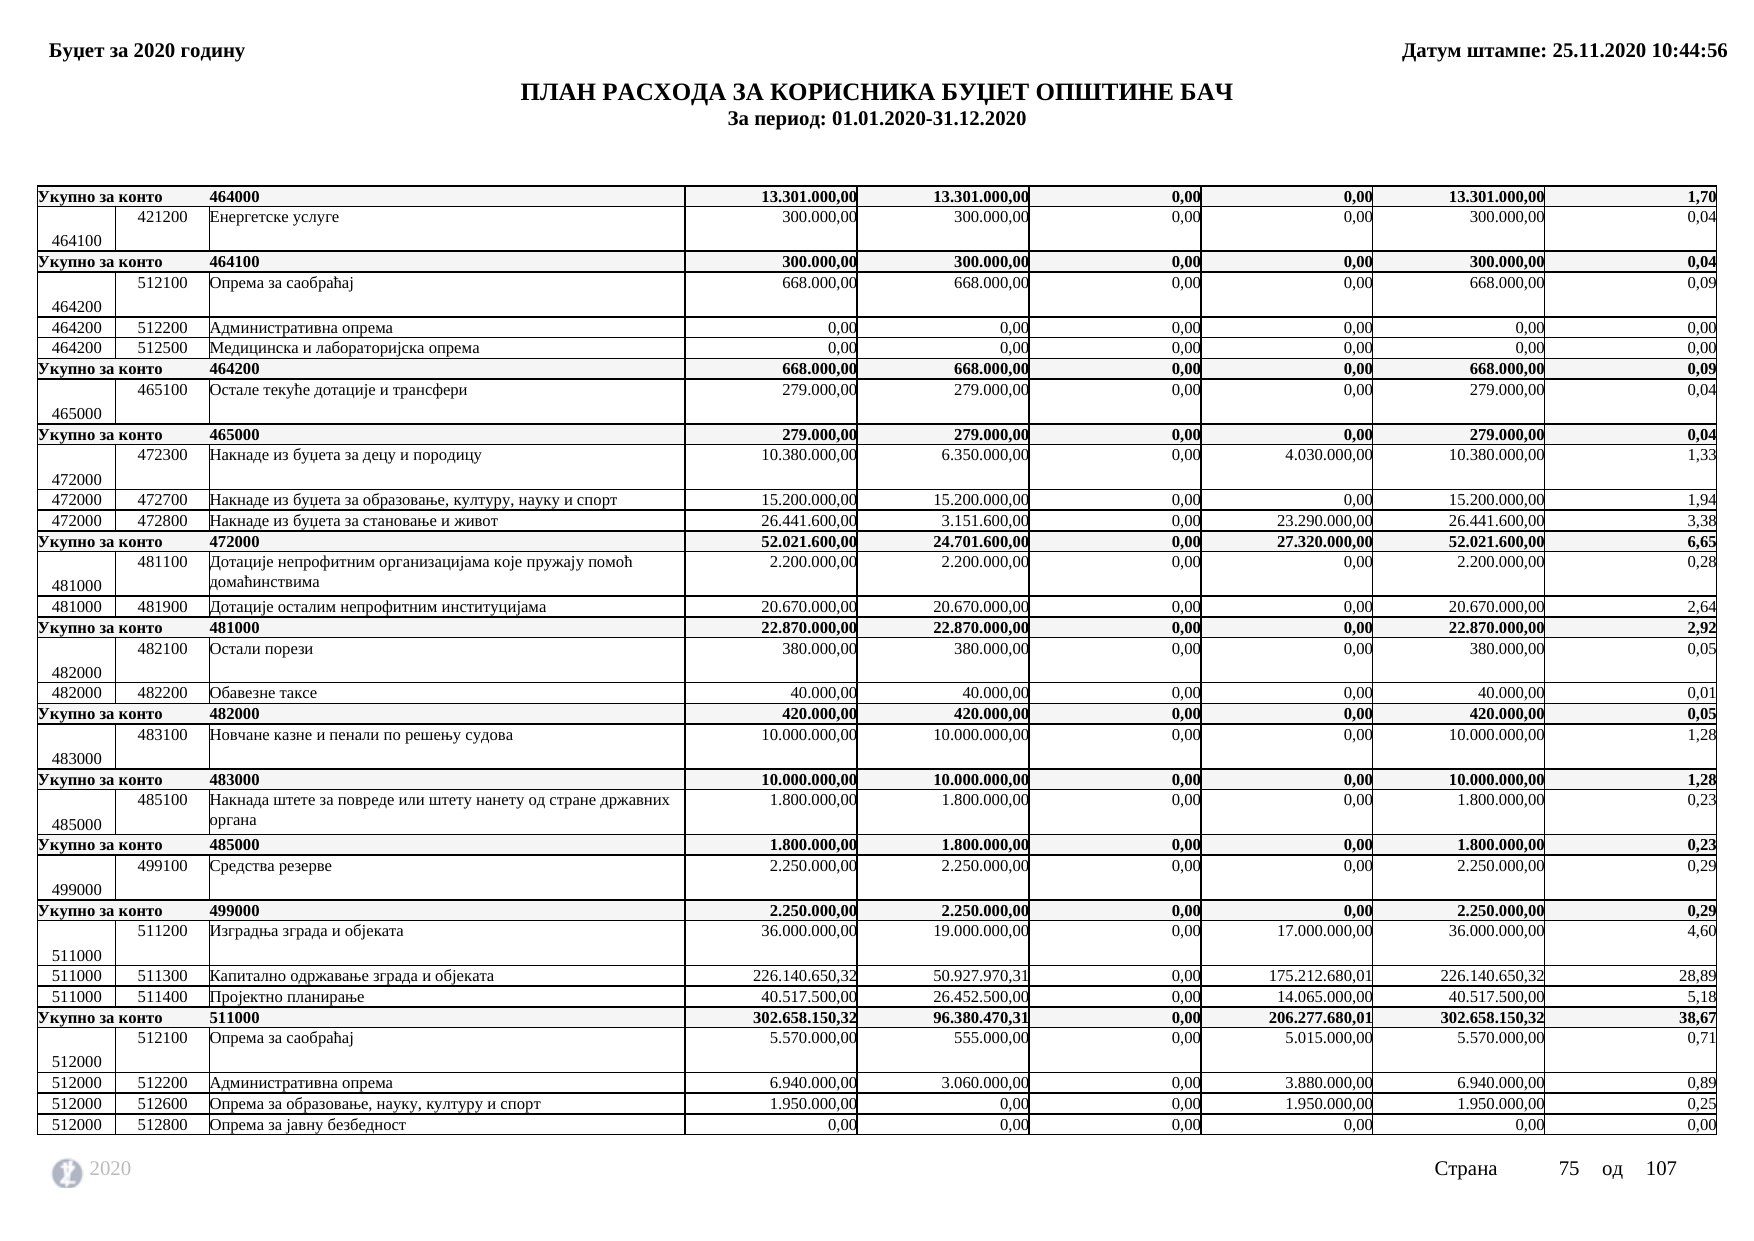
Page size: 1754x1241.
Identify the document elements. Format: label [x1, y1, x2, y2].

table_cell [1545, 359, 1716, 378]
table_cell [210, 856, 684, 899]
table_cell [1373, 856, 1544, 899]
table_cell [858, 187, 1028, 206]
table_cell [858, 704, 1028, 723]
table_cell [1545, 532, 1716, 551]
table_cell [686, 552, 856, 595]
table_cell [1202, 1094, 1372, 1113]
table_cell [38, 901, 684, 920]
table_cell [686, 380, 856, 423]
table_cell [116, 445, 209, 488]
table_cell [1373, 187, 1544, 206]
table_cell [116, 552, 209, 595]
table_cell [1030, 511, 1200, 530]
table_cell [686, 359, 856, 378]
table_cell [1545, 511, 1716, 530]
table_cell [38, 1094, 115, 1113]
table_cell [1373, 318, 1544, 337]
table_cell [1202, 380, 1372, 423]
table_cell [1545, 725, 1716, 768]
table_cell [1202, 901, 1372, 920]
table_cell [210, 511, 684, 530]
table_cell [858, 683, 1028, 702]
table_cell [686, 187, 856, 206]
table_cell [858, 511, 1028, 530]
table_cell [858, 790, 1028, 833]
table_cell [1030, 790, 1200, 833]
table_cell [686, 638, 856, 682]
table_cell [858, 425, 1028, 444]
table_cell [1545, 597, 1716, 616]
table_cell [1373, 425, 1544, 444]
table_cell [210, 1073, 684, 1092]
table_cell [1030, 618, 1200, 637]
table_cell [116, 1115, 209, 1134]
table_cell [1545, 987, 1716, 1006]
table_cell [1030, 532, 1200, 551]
picture [48, 1155, 87, 1188]
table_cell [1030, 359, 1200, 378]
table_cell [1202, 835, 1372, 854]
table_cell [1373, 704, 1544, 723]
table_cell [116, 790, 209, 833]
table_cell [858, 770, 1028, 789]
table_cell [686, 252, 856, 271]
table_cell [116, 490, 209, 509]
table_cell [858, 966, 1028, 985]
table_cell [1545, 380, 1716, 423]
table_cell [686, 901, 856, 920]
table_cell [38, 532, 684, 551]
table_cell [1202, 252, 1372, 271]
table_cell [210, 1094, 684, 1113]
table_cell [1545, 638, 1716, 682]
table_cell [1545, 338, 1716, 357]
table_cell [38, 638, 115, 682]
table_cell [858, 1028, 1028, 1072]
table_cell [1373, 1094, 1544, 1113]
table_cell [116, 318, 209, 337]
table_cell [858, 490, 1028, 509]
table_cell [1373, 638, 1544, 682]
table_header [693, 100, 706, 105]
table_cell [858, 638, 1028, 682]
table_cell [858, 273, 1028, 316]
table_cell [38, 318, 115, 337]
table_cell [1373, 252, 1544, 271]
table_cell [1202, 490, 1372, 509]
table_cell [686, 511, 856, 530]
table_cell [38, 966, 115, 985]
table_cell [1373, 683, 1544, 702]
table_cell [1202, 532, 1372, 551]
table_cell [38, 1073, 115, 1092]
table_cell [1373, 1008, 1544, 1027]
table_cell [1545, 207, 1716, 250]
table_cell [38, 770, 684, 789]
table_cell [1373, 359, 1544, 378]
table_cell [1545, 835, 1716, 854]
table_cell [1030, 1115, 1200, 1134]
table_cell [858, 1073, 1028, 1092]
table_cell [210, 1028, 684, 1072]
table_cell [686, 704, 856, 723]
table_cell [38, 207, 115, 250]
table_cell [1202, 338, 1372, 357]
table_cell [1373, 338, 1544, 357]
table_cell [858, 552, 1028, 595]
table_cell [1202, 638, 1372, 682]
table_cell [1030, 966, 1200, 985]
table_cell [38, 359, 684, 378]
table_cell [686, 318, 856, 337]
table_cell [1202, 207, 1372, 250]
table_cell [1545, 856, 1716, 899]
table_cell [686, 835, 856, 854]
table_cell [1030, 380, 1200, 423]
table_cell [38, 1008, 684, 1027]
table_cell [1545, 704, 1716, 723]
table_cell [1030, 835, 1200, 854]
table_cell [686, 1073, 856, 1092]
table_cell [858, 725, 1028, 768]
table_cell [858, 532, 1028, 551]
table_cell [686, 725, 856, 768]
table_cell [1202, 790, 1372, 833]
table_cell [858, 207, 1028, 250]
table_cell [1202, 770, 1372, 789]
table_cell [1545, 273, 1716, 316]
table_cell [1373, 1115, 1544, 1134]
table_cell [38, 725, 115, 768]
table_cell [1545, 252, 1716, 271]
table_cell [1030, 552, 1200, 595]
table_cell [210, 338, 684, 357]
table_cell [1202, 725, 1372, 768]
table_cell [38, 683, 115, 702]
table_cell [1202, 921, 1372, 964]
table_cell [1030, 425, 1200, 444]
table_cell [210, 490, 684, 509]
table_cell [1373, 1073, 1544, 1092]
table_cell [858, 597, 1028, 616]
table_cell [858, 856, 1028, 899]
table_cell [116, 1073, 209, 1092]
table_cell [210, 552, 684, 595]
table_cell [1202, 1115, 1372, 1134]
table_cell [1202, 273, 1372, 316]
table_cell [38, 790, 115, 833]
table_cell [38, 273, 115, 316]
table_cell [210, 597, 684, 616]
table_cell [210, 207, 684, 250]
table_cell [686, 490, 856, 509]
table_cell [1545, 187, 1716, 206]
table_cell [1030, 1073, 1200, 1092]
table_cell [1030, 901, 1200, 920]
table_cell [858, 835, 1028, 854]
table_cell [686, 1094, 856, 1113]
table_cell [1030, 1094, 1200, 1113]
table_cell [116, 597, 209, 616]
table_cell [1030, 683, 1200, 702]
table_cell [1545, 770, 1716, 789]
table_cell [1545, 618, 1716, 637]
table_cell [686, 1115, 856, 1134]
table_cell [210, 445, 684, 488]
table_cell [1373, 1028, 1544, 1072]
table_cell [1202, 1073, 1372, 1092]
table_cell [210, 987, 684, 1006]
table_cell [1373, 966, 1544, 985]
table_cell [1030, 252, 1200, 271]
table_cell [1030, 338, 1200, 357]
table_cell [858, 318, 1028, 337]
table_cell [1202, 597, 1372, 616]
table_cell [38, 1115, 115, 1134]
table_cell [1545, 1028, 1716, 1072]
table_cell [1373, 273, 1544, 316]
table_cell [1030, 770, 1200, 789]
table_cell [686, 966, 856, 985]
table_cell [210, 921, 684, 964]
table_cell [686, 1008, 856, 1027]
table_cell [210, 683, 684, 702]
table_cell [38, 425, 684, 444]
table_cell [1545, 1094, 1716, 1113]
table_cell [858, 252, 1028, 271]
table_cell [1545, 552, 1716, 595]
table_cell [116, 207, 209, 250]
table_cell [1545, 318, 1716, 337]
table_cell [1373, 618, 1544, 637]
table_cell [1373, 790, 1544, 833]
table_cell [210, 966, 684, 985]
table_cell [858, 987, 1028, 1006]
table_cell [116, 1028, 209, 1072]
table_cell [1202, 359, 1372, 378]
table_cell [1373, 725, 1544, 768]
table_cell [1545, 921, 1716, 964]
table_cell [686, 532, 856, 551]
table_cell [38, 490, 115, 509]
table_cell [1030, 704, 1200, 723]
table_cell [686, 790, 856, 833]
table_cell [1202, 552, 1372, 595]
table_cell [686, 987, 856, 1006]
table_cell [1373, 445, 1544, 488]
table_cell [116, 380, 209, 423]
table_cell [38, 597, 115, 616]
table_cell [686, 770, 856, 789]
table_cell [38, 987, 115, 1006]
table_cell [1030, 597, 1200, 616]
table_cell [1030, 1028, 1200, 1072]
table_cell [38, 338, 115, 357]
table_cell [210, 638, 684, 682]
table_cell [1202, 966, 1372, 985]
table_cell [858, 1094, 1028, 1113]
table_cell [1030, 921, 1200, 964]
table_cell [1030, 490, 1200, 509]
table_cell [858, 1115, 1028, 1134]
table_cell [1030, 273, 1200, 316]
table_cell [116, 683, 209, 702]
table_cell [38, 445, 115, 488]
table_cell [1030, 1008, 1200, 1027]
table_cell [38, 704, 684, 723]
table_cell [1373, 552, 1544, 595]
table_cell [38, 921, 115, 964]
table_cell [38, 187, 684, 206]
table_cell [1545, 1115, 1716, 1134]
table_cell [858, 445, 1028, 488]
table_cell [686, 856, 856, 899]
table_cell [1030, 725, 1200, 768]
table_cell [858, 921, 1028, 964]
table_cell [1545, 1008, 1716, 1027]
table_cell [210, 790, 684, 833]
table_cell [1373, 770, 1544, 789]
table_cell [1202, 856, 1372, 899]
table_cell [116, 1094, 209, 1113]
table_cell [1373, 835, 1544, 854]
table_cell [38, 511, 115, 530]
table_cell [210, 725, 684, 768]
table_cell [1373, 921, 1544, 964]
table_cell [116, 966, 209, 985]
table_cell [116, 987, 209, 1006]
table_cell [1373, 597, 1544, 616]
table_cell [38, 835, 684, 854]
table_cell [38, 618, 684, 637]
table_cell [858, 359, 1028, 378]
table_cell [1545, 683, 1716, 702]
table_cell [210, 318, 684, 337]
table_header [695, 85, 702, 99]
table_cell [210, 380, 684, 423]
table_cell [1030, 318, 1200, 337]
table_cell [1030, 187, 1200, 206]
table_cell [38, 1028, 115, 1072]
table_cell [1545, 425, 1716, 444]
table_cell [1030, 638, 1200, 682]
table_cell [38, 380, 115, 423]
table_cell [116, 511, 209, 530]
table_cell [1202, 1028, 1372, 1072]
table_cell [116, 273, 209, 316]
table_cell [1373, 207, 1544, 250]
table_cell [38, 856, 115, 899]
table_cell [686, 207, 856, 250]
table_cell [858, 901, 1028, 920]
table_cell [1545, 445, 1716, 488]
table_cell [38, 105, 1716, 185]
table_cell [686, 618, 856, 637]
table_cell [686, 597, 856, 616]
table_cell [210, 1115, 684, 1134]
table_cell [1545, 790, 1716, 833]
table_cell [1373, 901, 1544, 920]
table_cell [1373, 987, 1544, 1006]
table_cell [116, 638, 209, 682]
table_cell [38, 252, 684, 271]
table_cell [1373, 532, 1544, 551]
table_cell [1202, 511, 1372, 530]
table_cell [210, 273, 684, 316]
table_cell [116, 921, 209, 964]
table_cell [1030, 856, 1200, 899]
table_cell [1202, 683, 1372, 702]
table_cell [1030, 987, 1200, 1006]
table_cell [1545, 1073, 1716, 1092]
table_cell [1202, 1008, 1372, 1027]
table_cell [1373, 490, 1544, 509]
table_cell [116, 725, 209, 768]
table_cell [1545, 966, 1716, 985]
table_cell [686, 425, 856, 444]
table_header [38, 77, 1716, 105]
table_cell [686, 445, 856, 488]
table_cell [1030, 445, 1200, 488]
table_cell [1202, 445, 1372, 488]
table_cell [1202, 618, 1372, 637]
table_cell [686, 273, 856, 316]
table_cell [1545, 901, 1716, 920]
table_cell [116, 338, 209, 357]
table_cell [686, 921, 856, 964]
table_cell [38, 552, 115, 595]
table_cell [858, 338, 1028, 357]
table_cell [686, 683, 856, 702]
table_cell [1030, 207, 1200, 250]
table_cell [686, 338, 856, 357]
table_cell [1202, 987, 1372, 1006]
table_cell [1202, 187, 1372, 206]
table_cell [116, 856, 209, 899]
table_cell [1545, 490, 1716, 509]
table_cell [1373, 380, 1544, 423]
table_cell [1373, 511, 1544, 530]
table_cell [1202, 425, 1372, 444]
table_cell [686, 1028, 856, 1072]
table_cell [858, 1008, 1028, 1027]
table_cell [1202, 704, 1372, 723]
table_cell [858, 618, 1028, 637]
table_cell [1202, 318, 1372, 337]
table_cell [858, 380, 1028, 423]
